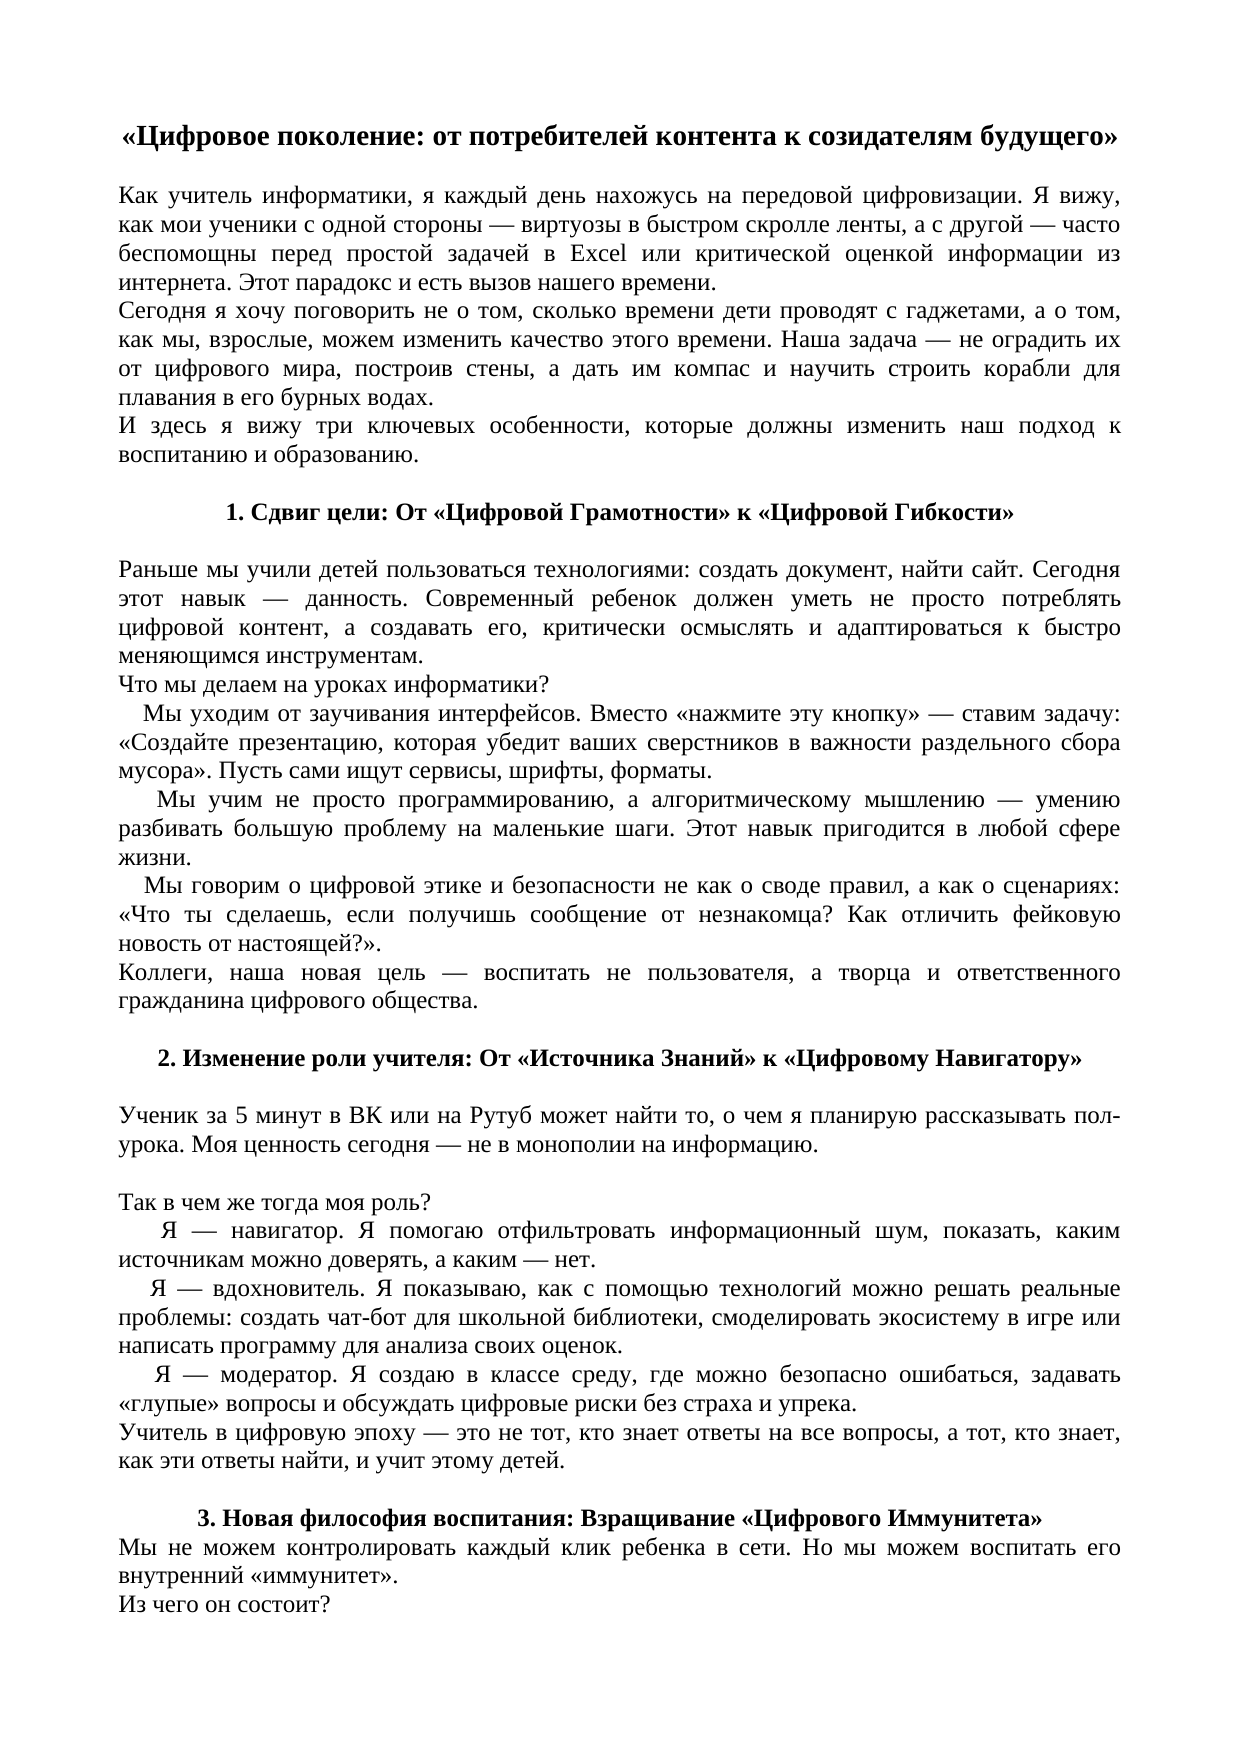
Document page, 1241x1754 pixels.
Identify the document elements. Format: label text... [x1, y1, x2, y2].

text 3. Новая философия воспитания: Взращивание «Цифрового Иммунитета» [118, 1503, 1122, 1532]
text Так в чем же тогда моя роль? [118, 1187, 1122, 1215]
text Я — навигатор. Я помогаю отфильтровать информационный шум, показать, каким источникам можно доверять, а каким — нет. [118, 1215, 1122, 1273]
text Я — вдохновитель. Я показываю, как с помощью технологий можно решать реальные проблемы: создать чат-бот для школьной библиотеки, смоделировать экосистему в игре или написать программу для анализа своих оценок. [118, 1273, 1122, 1359]
text Мы не можем контролировать каждый клик ребенка в сети. Но мы можем воспитать его внутренний «иммунитет». [118, 1532, 1122, 1589]
text Учитель в цифровую эпоху — это не тот, кто знает ответы на все вопросы, а тот, кто знает, как эти ответы найти, и учит этому детей. [118, 1417, 1122, 1474]
text Раньше мы учили детей пользоваться технологиями: создать документ, найти сайт. Сегодня этот навык — данность. Современный ребенок должен уметь не просто потреблять цифровой контент, а создавать его, критически осмыслять и адаптироваться к быстро меняющимся инструментам. [118, 554, 1122, 669]
text Из чего он состоит? [118, 1589, 1122, 1618]
text 2. Изменение роли учителя: От «Источника Знаний» к «Цифровому Навигатору» [118, 1043, 1122, 1072]
text Ученик за 5 минут в ВК или на Рутуб может найти то, о чем я планирую рассказывать пол-урока. Моя ценность сегодня — не в монополии на информацию. [118, 1100, 1122, 1158]
text «Цифровое поколение: от потребителей контента к созидателям будущего» [118, 118, 1122, 152]
text Мы учим не просто программированию, а алгоритмическому мышлению — умению разбивать большую проблему на маленькие шаги. Этот навык пригодится в любой сфере жизни. [118, 784, 1122, 870]
text Как учитель информатики, я каждый день нахожусь на передовой цифровизации. Я вижу, как мои ученики с одной стороны — виртуозы в быстром скролле ленты, а с другой — часто беспомощны перед простой задачей в Excel или критической оценкой информации из интернета. Этот парадокс и есть вызов нашего времени. [118, 180, 1122, 295]
text Что мы делаем на уроках информатики? [118, 669, 1122, 698]
text И здесь я вижу три ключевых особенности, которые должны изменить наш подход к воспитанию и образованию. [118, 410, 1122, 468]
text Коллеги, наша новая цель — воспитать не пользователя, а творца и ответственного гражданина цифрового общества. [118, 957, 1122, 1014]
text Мы говорим о цифровой этике и безопасности не как о своде правил, а как о сценариях: «Что ты сделаешь, если получишь сообщение от незнакомца? Как отличить фейковую новость от настоящей?». [118, 870, 1122, 957]
text 1. Сдвиг цели: От «Цифровой Грамотности» к «Цифровой Гибкости» [118, 497, 1122, 525]
text Сегодня я хочу поговорить не о том, сколько времени дети проводят с гаджетами, а о том, как мы, взрослые, можем изменить качество этого времени. Наша задача — не оградить их от цифрового мира, построив стены, а дать им компас и научить строить корабли для плавания в его бурных водах. [118, 295, 1122, 410]
text Мы уходим от заучивания интерфейсов. Вместо «нажмите эту кнопку» — ставим задачу: «Создайте презентацию, которая убедит ваших сверстников в важности раздельного сбора мусора». Пусть сами ищут сервисы, шрифты, форматы. [118, 698, 1122, 784]
text Я — модератор. Я создаю в классе среду, где можно безопасно ошибаться, задавать «глупые» вопросы и обсуждать цифровые риски без страха и упрека. [118, 1359, 1122, 1417]
